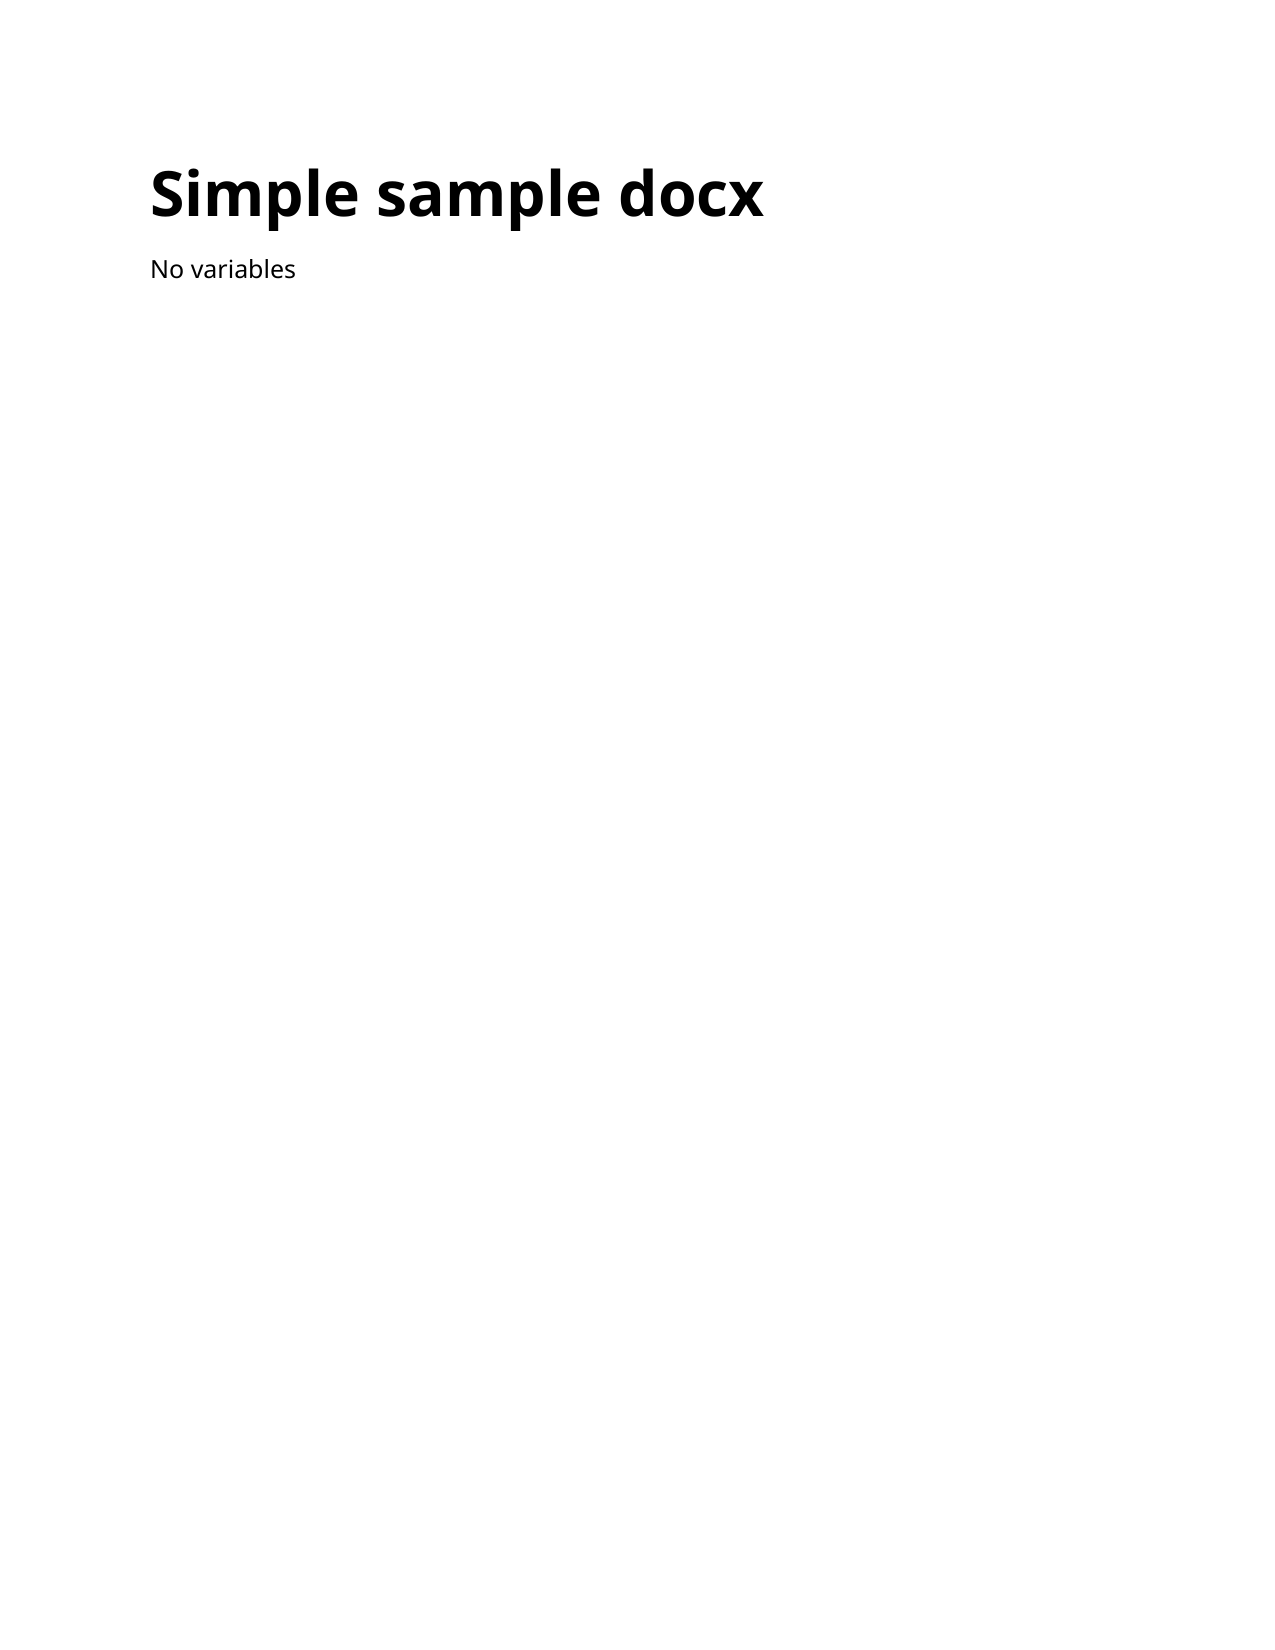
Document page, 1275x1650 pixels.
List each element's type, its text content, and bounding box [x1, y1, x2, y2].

title Simple sample docx [150, 150, 1125, 235]
text No variables [150, 252, 1125, 286]
